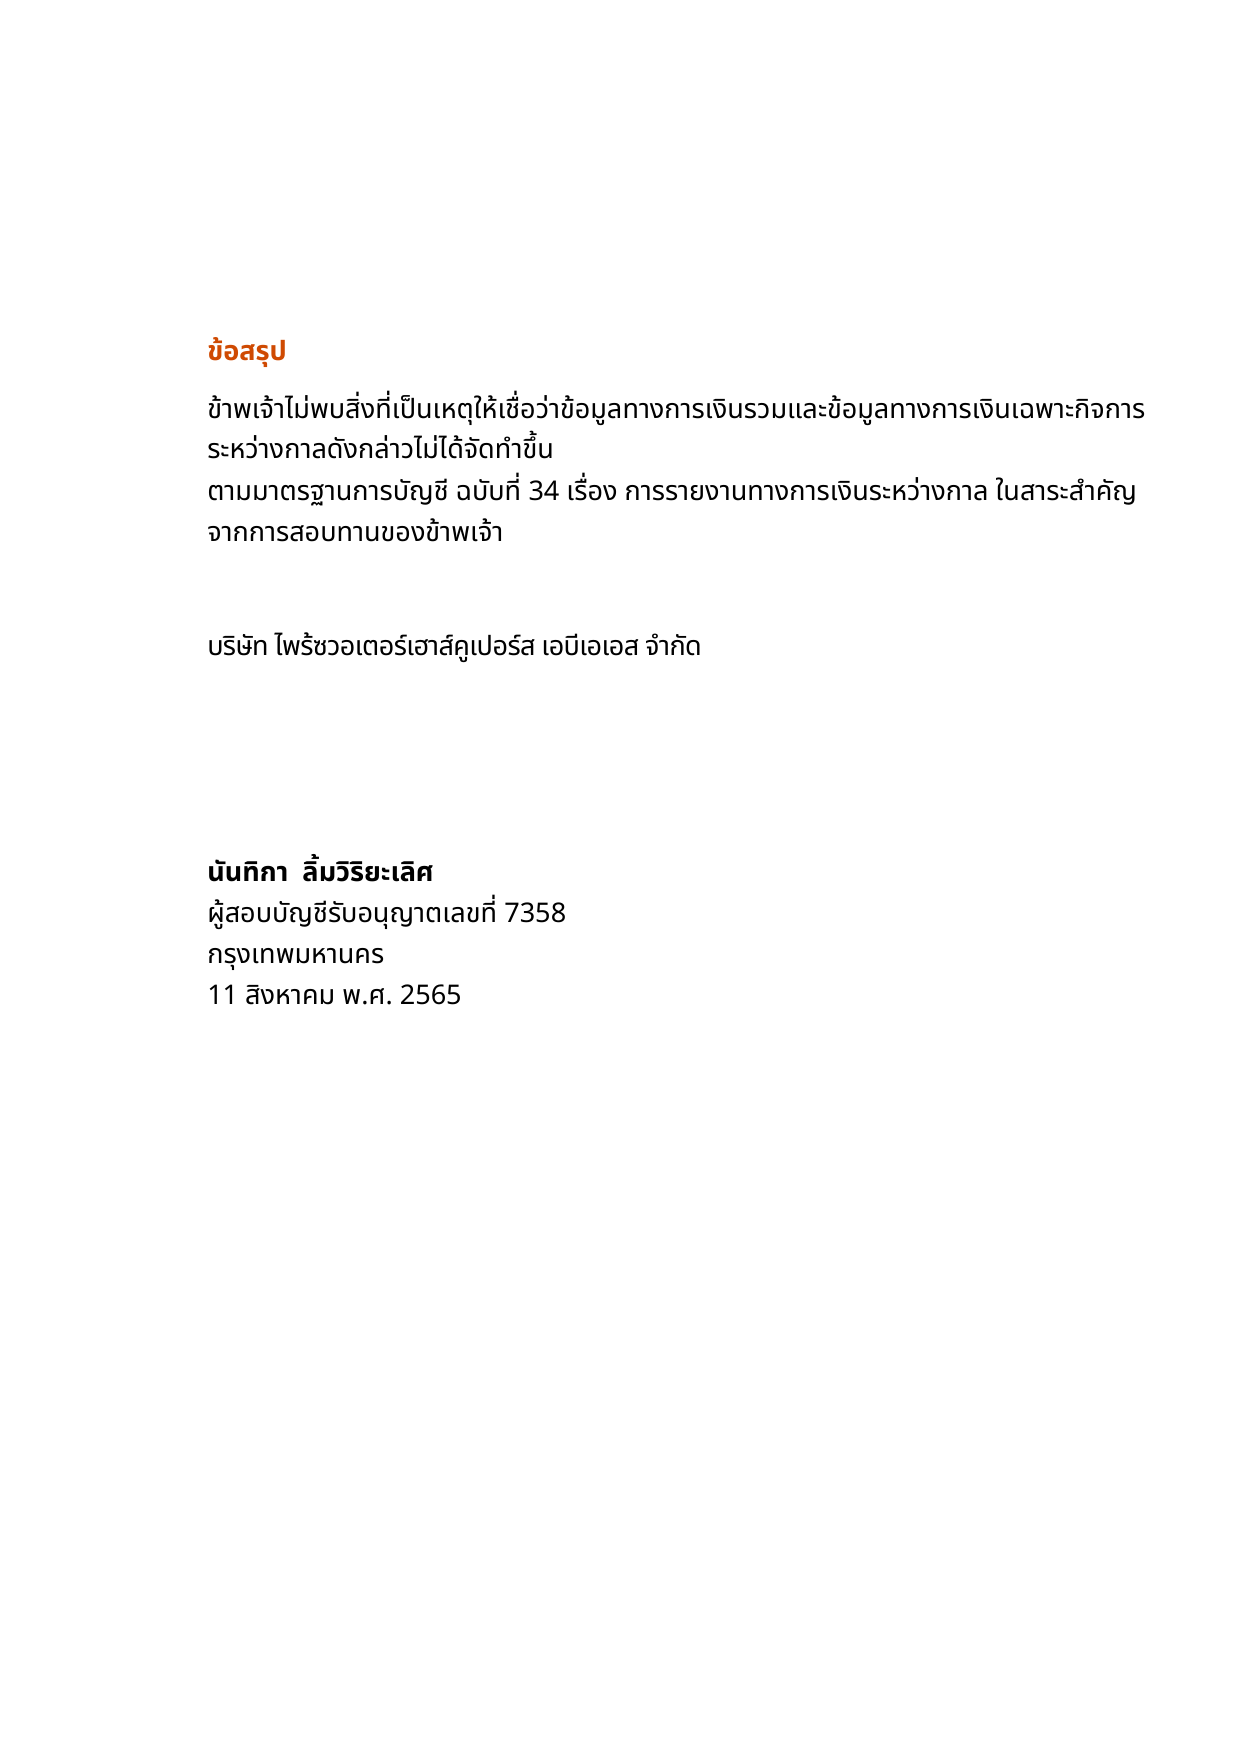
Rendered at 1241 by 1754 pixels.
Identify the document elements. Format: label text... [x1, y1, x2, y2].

text กรุงเทพมหานคร [207, 934, 1165, 975]
text บริษัท ไพร้ซวอเตอร์เฮาส์คูเปอร์ส เอบีเอเอส จำกัด [207, 627, 1165, 668]
text นันทิกา ลิ้มวิริยะเลิศ [207, 852, 1165, 893]
text ข้อสรุป [207, 331, 1165, 372]
text ผู้สอบบัญชีรับอนุญาตเลขที่ 7358 [207, 893, 1165, 934]
text ข้าพเจ้าไม่พบสิ่งที่เป็นเหตุให้เชื่อว่าข้อมูลทางการเงินรวมและข้อมูลทางการเงินเฉพาะกิจการระหว่างกาลดังกล่าวไม่ได้จัดทำขึ้น ตามมาตรฐานการบัญชี ฉบับที่ 34 เรื่อง การรายงานทางการเงินระหว่างกาล ในสาระสำคัญจากการสอบทานของข้าพเจ้า [207, 389, 1165, 553]
text 11 สิงหาคม พ.ศ. 2565 [207, 975, 1165, 1016]
